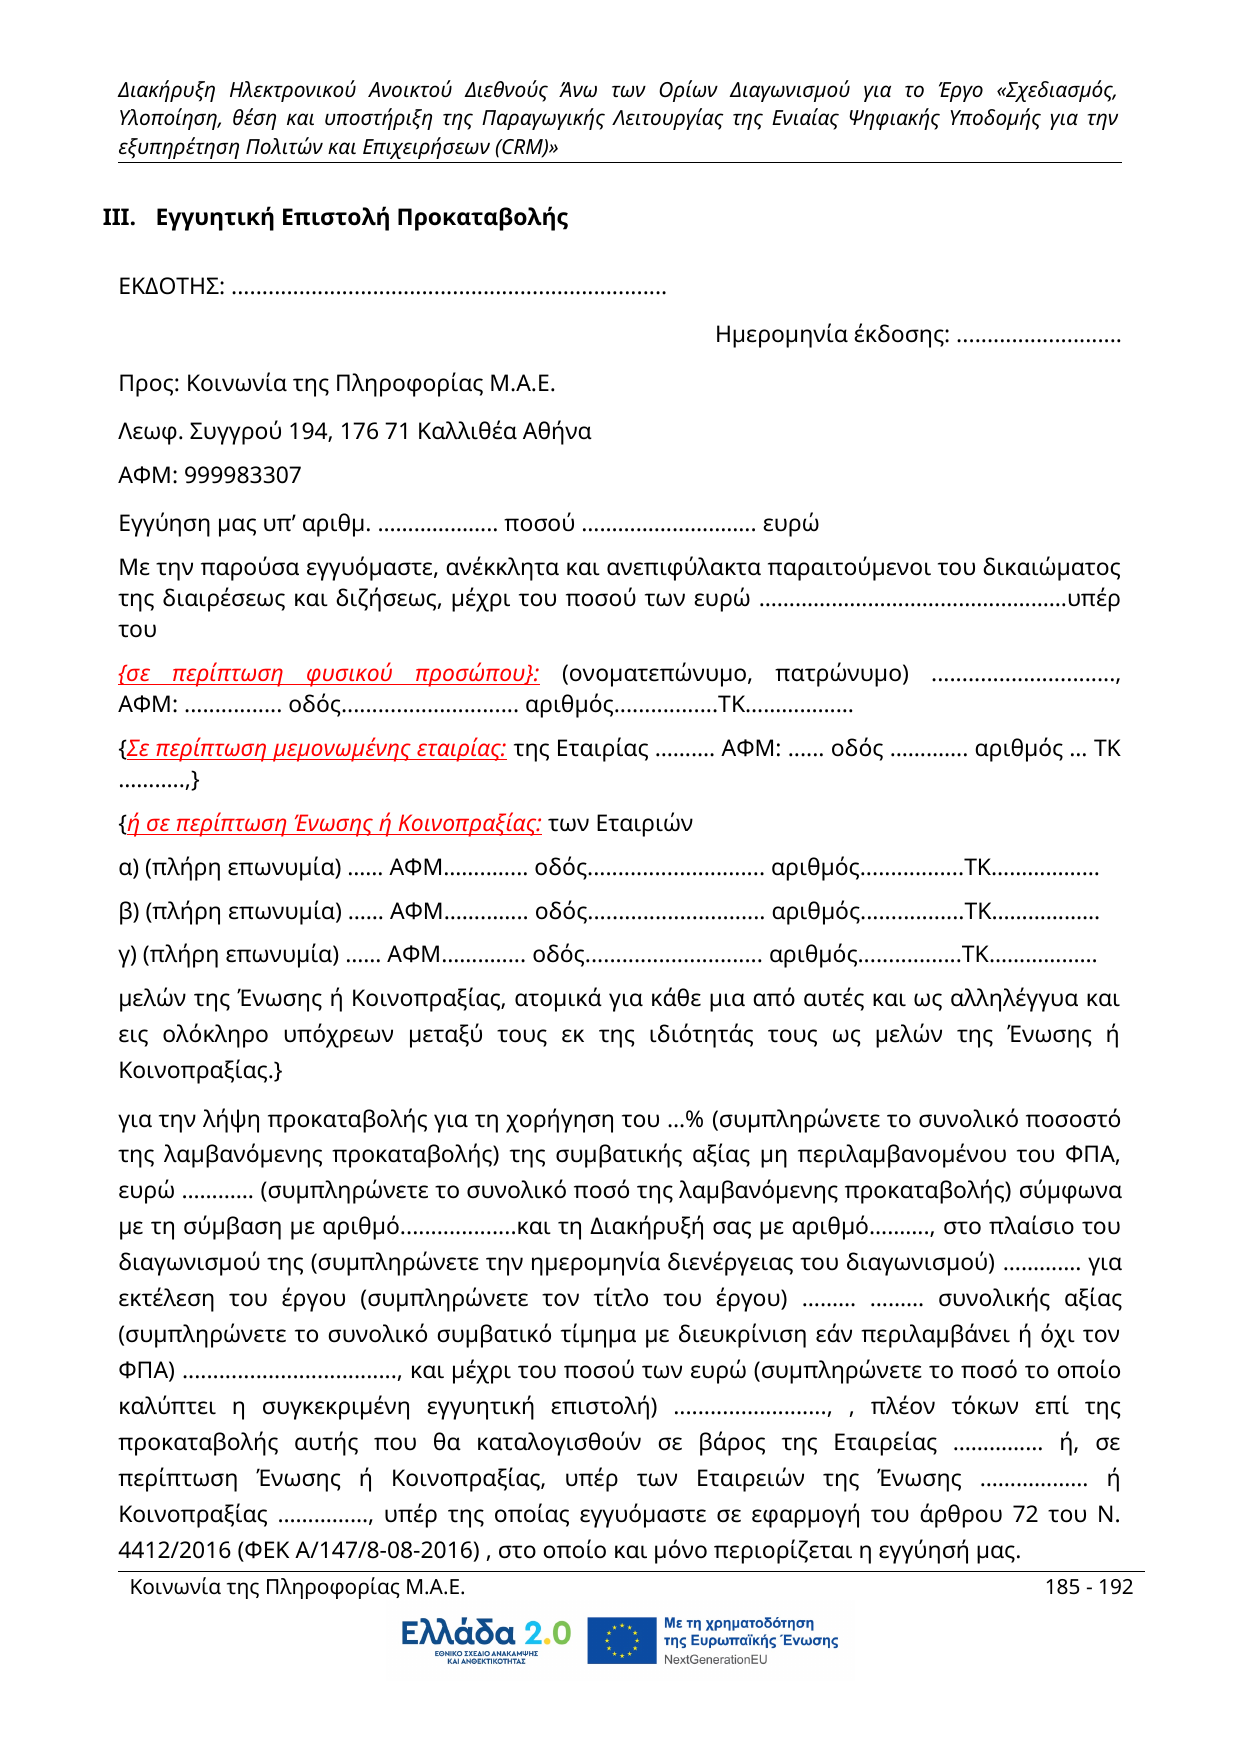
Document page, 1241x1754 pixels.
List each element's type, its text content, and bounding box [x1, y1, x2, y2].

text Εγγύηση μας υπ’ αριθμ. ……………….. ποσού ………………….……. ευρώ [118, 507, 1122, 538]
text ΑΦΜ: 999983307 [118, 459, 1122, 490]
text α) (πλήρη επωνυμία) …… ΑΦΜ…….….... οδός............................. αριθμός.................ΤΚ……………… [118, 851, 1122, 882]
text Με την παρούσα εγγυόμαστε, ανέκκλητα και ανεπιφύλακτα παραιτούμενοι του δικαιώματος της διαιρέσεως και διζήσεως, μέχρι του ποσού των ευρώ ……………………………………………υπέρ του [118, 551, 1122, 645]
text {σε περίπτωση φυσικού προσώπου}: (ονοματεπώνυμο, πατρώνυμο) .............................., ΑΦΜ: ................ οδός............................. αριθμός.................ΤΚ……………… [118, 657, 1122, 720]
text {ή σε περίπτωση Ένωσης ή Κοινοπραξίας: των Εταιριών [118, 807, 1122, 838]
text Λεωφ. Συγγρού 194, 176 71 Καλλιθέα Αθήνα [118, 415, 1122, 446]
text Προς: Κοινωνία της Πληροφορίας Μ.Α.Ε. [118, 367, 1122, 398]
text Ημερομηνία έκδοσης: ........................... [118, 318, 1122, 349]
subtitle Εγγυητική Επιστολή Προκαταβολής [136, 201, 1122, 232]
text μελών της Ένωσης ή Κοινοπραξίας, ατομικά για κάθε μια από αυτές και ως αλληλέγγυα και εις ολόκληρο υπόχρεων μεταξύ τους εκ της ιδιότητάς τους ως μελών της Ένωσης ή Κοινοπραξίας.} [118, 982, 1122, 1085]
text για την λήψη προκαταβολής για τη χορήγηση του …% (συμπληρώνετε το συνολικό ποσοστό της λαμβανόμενης προκαταβολής) της συμβατικής αξίας μη περιλαμβανομένου του ΦΠΑ, ευρώ ………… (συμπληρώνετε το συνολικό ποσό της λαμβανόμενης προκαταβολής) σύμφωνα με τη σύμβαση με αριθμό...................και τη Διακήρυξή σας με αριθμό………., στο πλαίσιο του διαγωνισμού της (συμπληρώνετε την ημερομηνία διενέργειας του διαγωνισμού) …………. για εκτέλεση του έργου (συμπληρώνετε τον τίτλο του έργου) ……… ……… συνολικής αξίας (συμπληρώνετε το συνολικό συμβατικό τίμημα με διευκρίνιση εάν περιλαμβάνει ή όχι τον ΦΠΑ) ..................................., και μέχρι του ποσού των ευρώ (συμπληρώνετε το ποσό το οποίο καλύπτει η συγκεκριμένη εγγυητική επιστολή) ........................., , πλέον τόκων επί της προκαταβολής αυτής που θα καταλογισθούν σε βάρος της Εταιρείας …………… ή, σε περίπτωση Ένωσης ή Κοινοπραξίας, υπέρ των Εταιρειών της Ένωσης ……………… ή Κοινοπραξίας ……………, υπέρ της οποίας εγγυόμαστε σε εφαρμογή του άρθρου 72 του Ν. 4412/2016 (ΦΕΚ Α/147/8-08-2016) , στο οποίο και μόνο περιορίζεται η εγγύησή μας. [118, 1102, 1122, 1565]
text ΕΚΔΟΤΗΣ: ....................................................................... [118, 270, 1122, 301]
text {Σε περίπτωση μεμονωμένης εταιρίας: της Εταιρίας ………. ΑΦΜ: ...... οδός …………. αριθμός … ΤΚ ………..,} [118, 732, 1122, 795]
text β) (πλήρη επωνυμία) …… ΑΦΜ…….….... οδός............................. αριθμός.................ΤΚ……………… [118, 895, 1122, 926]
text γ) (πλήρη επωνυμία) …… ΑΦΜ…….….... οδός............................. αριθμός.................ΤΚ……………… [118, 938, 1122, 970]
picture [386, 1600, 855, 1681]
